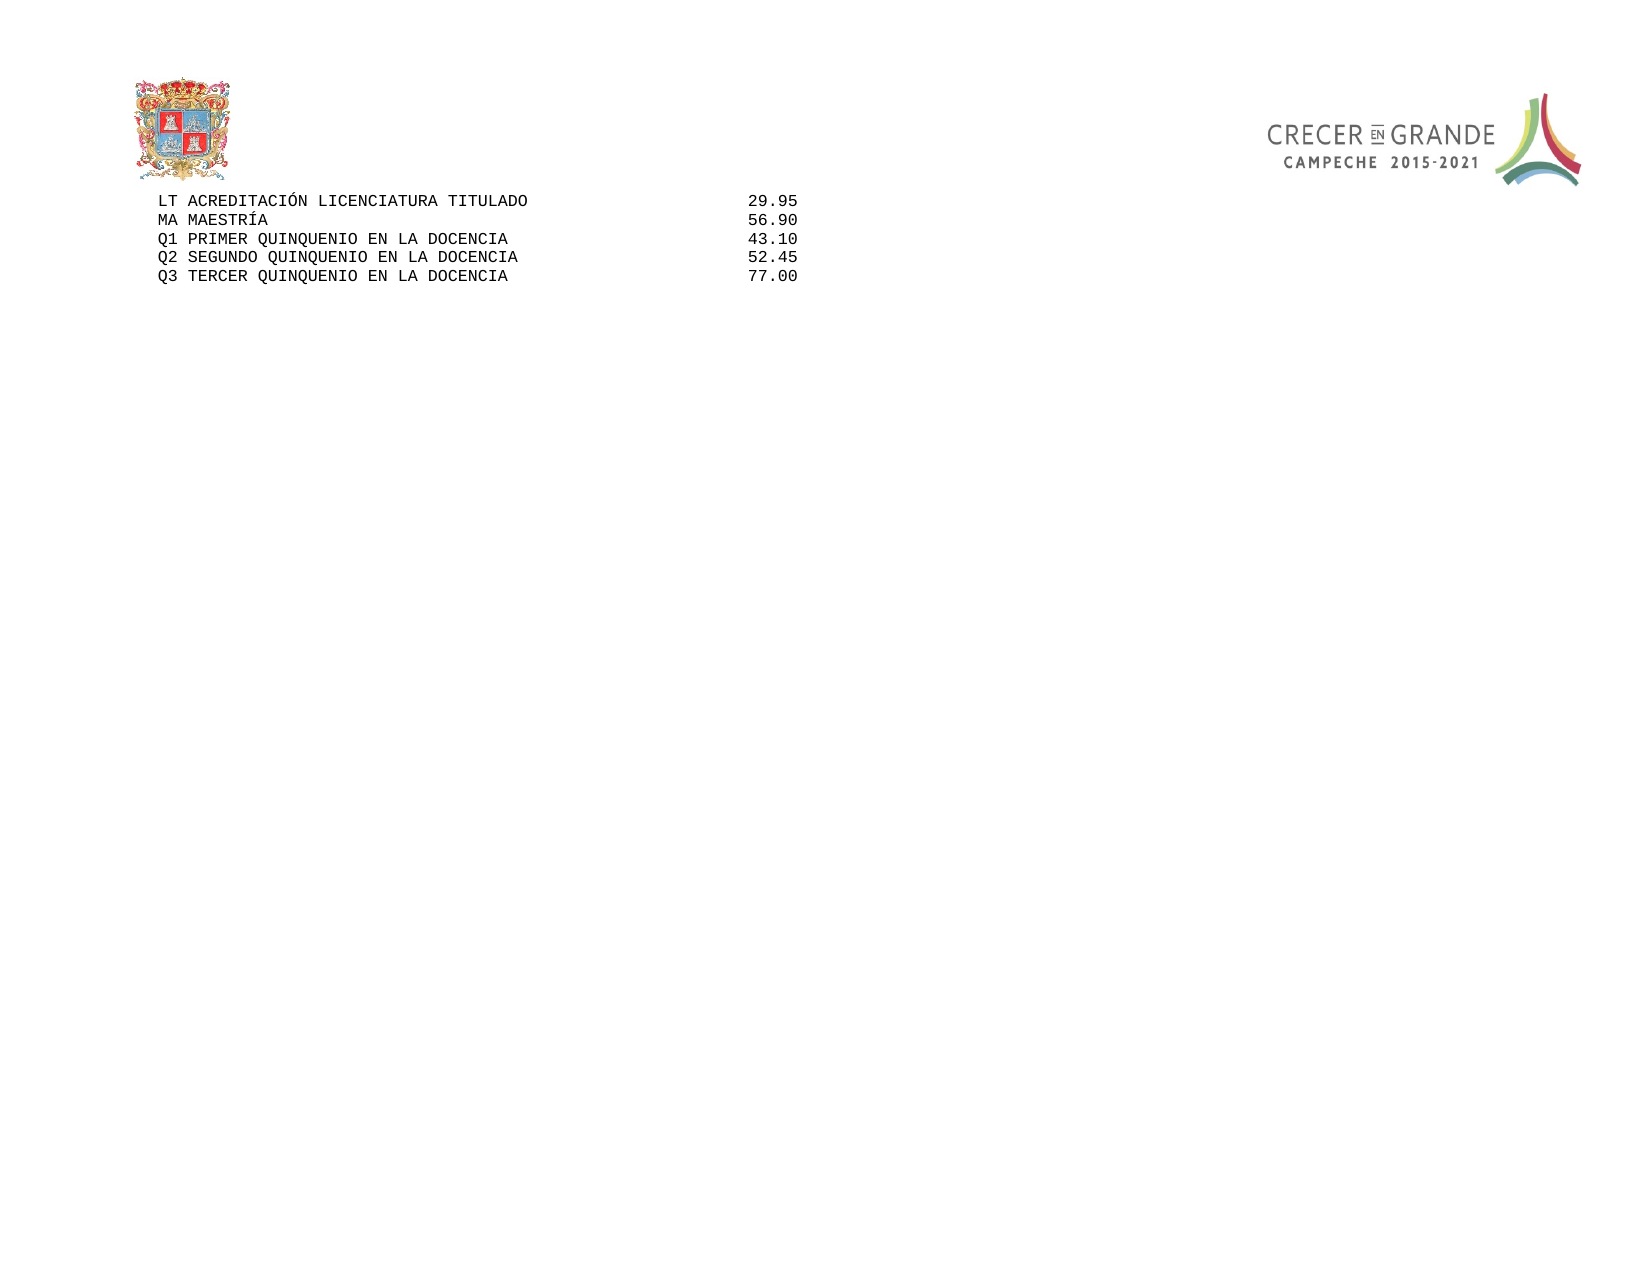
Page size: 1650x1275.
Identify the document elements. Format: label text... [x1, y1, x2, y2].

text MA MAESTRÍA 56.90 [148, 211, 1502, 230]
text Q1 PRIMER QUINQUENIO EN LA DOCENCIA 43.10 [148, 230, 1502, 249]
text Q3 TERCER QUINQUENIO EN LA DOCENCIA 77.00 [148, 268, 1502, 287]
text LT ACREDITACIÓN LICENCIATURA TITULADO 29.95 [148, 192, 1502, 211]
text Q2 SEGUNDO QUINQUENIO EN LA DOCENCIA 52.45 [148, 249, 1502, 268]
picture [133, 77, 231, 181]
picture [1262, 87, 1586, 190]
